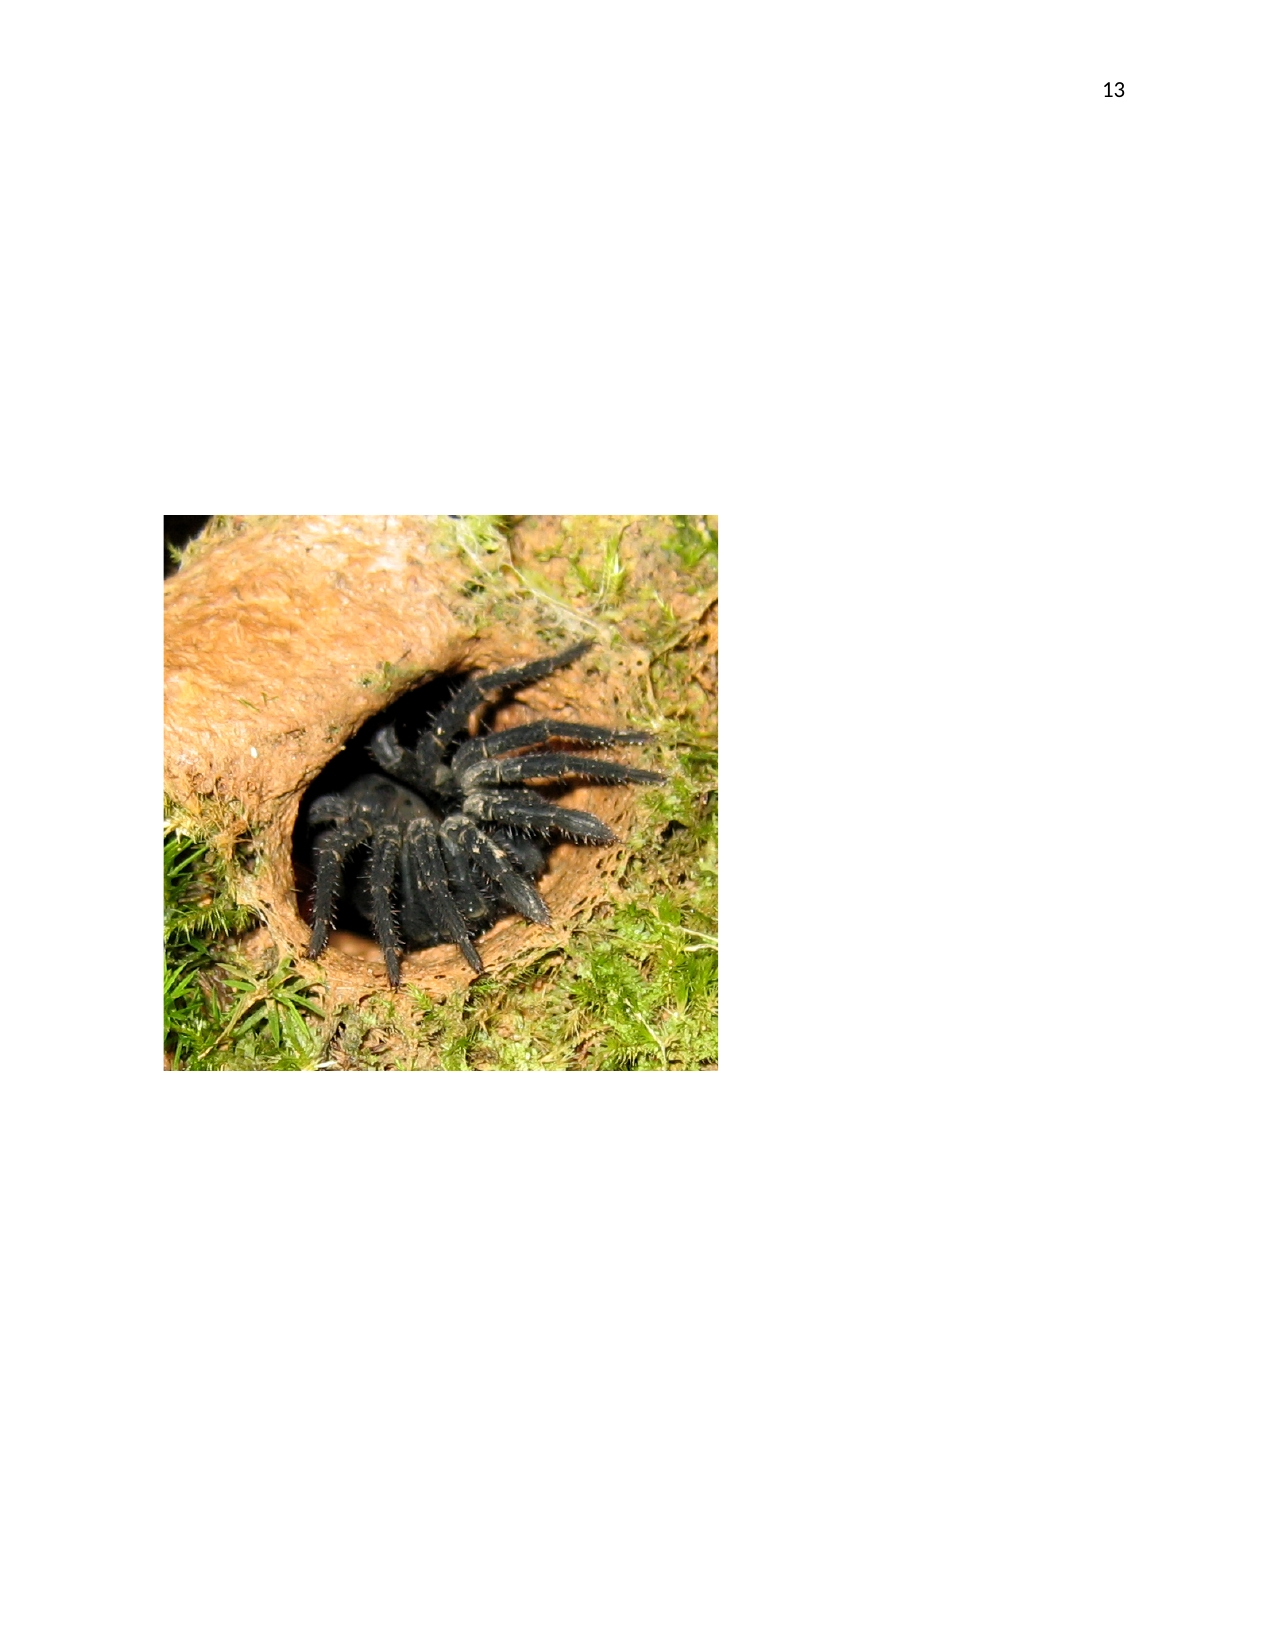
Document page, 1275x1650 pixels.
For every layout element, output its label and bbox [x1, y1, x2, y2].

picture [163, 515, 719, 1071]
